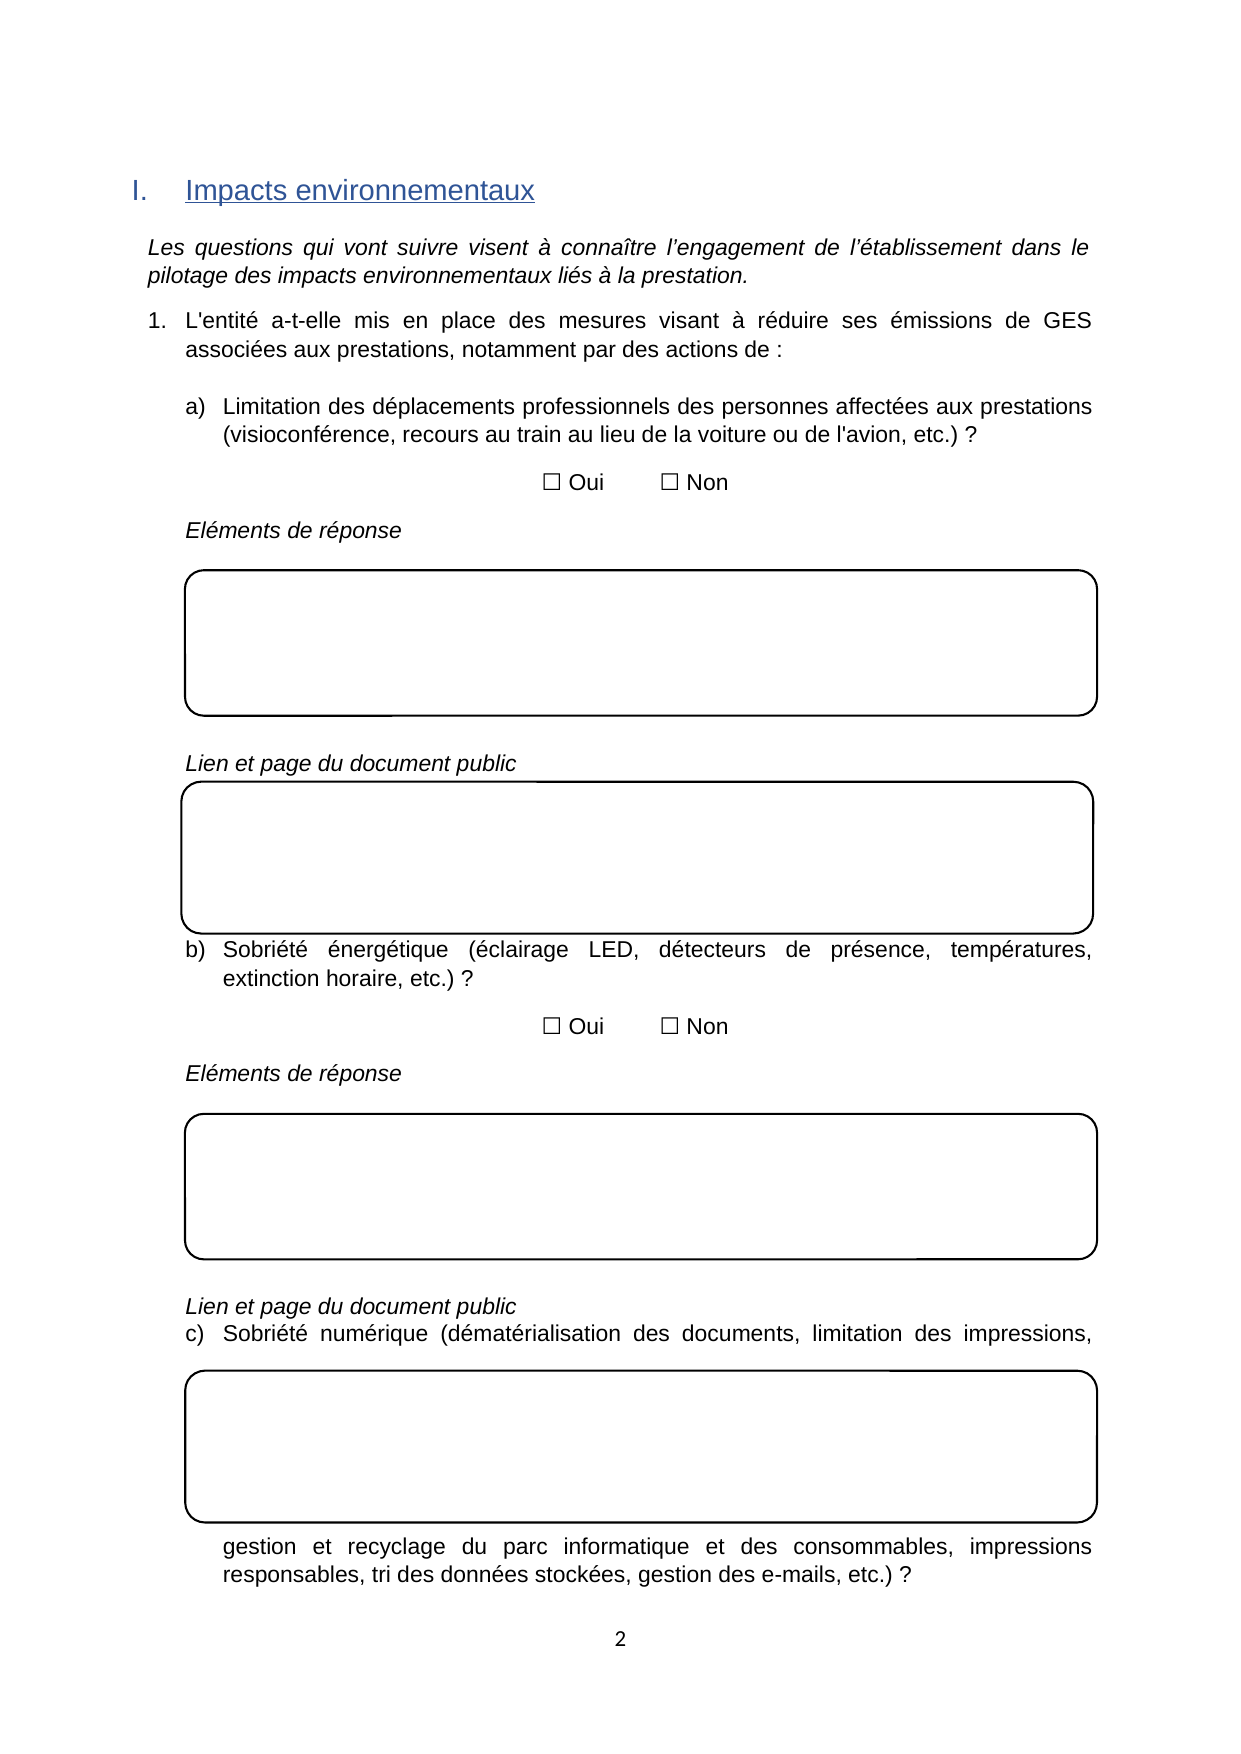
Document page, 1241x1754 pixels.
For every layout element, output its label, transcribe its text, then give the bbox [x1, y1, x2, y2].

text Lien et page du document public [185, 555, 1093, 580]
text Oui Non [177, 1010, 1093, 1041]
list Limitation des déplacements professionnels des personnes affectées aux prestations (visioconférence, recours au train au lieu de la voiture ou de l'avion, etc.) ? [185, 393, 1093, 447]
text Les questions qui vont suivre visent à connaître l’engagement de l’établissement dans le pilotage des impacts environnementaux liés à la prestation. [148, 234, 1093, 288]
list Sobriété numérique (dématérialisation des documents, limitation des impressions, gestion et recyclage du parc informatique et des consommables, impressions responsables, tri des données stockées, gestion des e-mails, etc.) ? [185, 1320, 1093, 1382]
text Lien et page du document public [185, 1099, 1093, 1123]
list Sobriété numérique (dématérialisation des documents, limitation des impressions, gestion et recyclage du parc informatique et des consommables, impressions responsables, tri des données stockées, gestion des e-mails, etc.) ? [185, 1511, 1093, 1587]
list Sobriété énergétique (éclairage LED, détecteurs de présence, températures, extinction horaire, etc.) ? [185, 776, 1093, 792]
list L'entité a-t-elle mis en place des mesures visant à réduire ses émissions de GES associées aux prestations, notamment par des actions de : [148, 307, 1093, 362]
text Lien et page du document public [185, 1249, 1093, 1320]
text Eléments de réponse [185, 1060, 1093, 1087]
subtitle Impacts environnementaux [148, 173, 1093, 206]
list Sobriété énergétique (éclairage LED, détecteurs de présence, températures, extinction horaire, etc.) ? [185, 923, 1093, 991]
text Eléments de réponse [185, 517, 1093, 543]
text Oui Non [177, 466, 1093, 497]
text Lien et page du document public [185, 706, 1093, 776]
